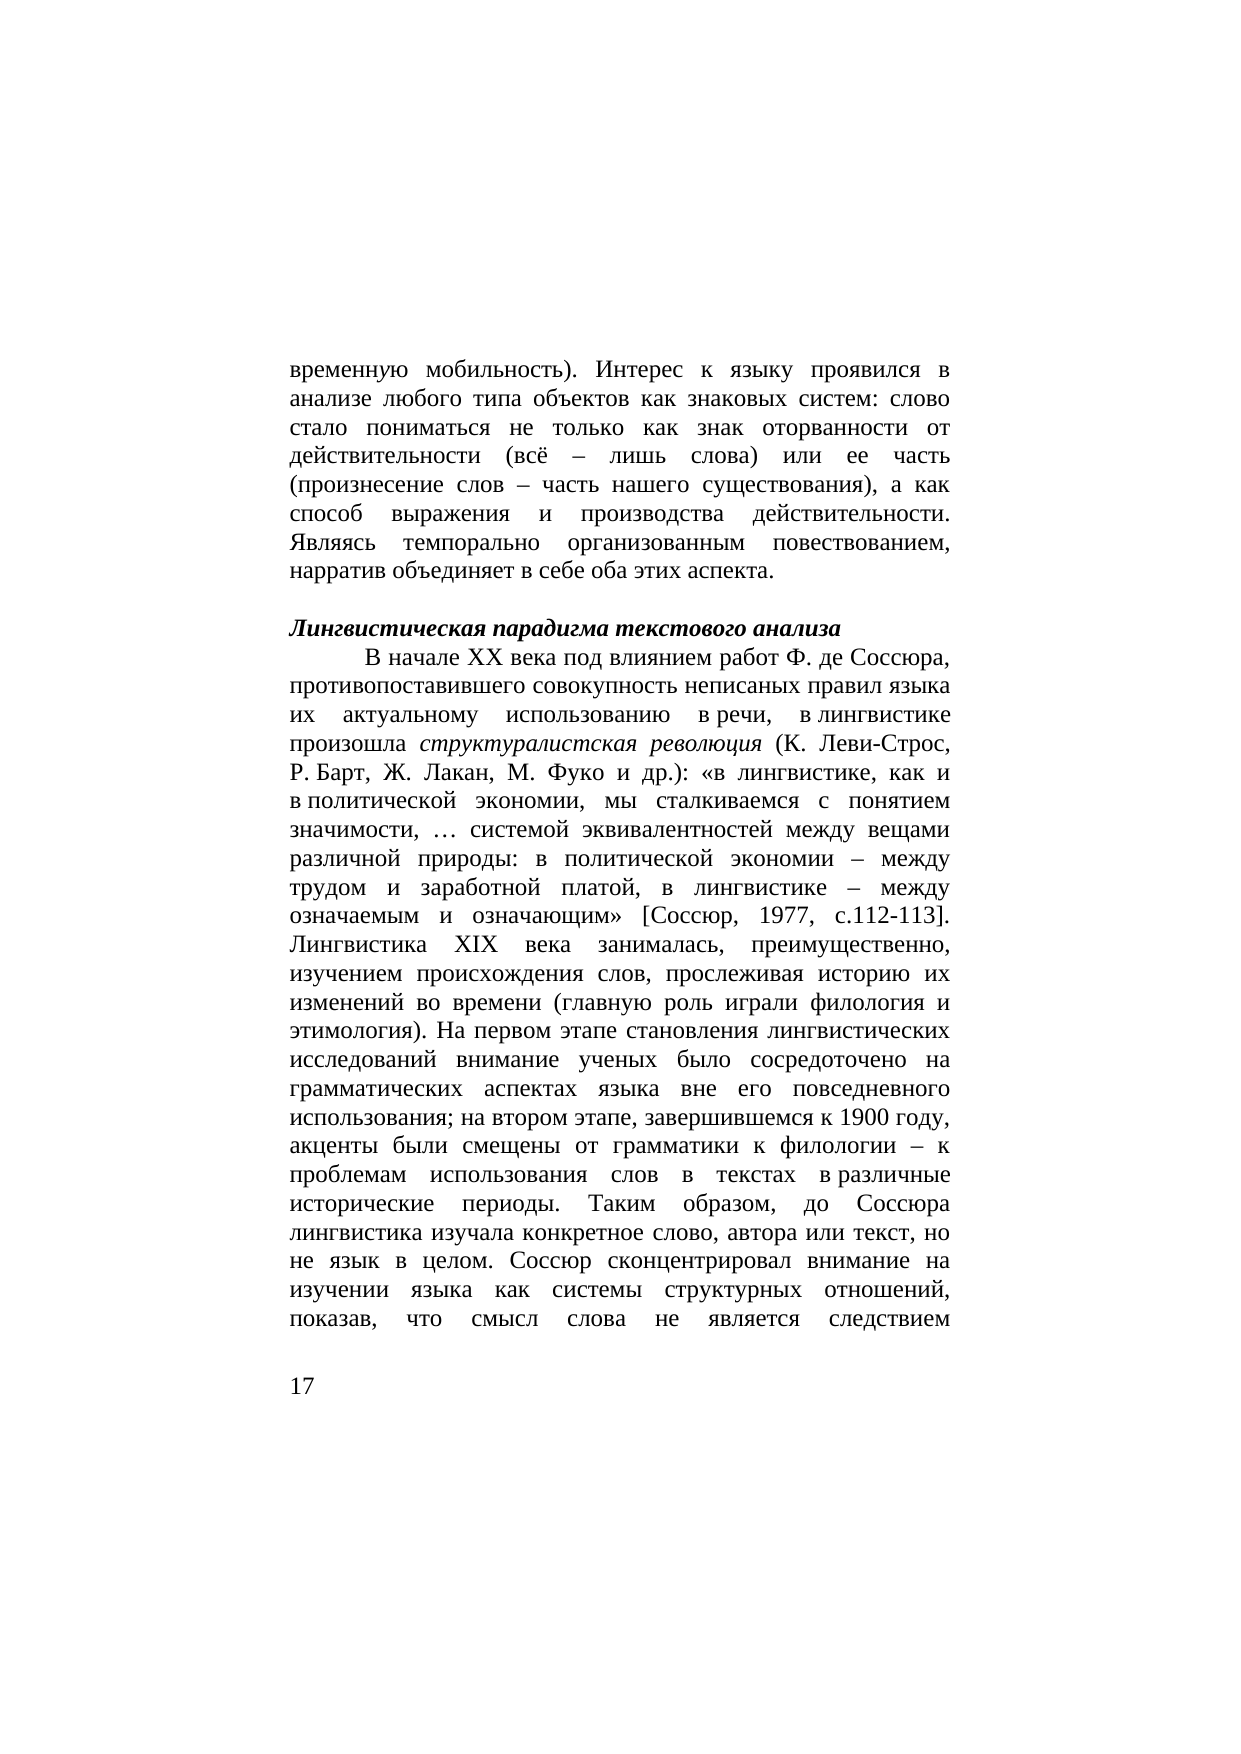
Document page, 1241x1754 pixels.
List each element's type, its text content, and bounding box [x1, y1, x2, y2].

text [289, 354, 951, 584]
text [289, 642, 951, 1332]
text Лингвистическая парадигма текстового анализа [289, 613, 951, 642]
